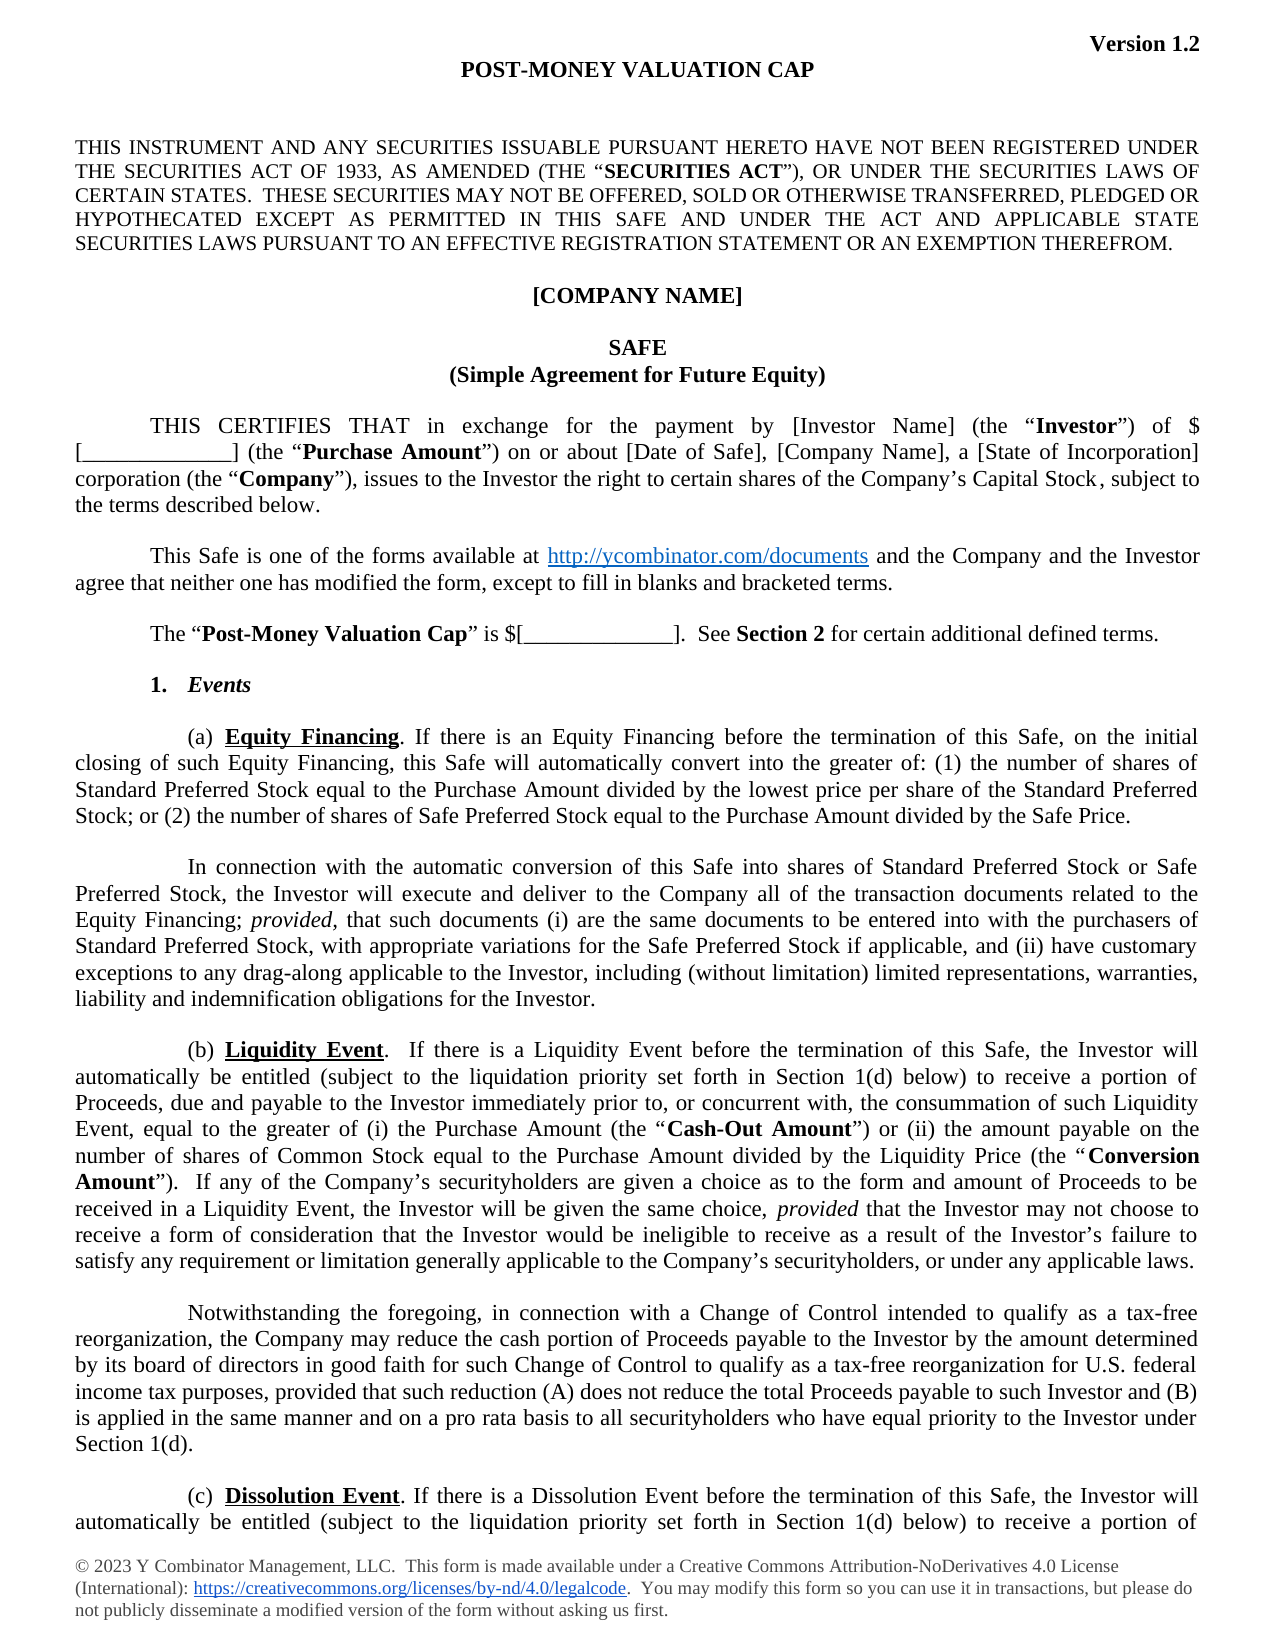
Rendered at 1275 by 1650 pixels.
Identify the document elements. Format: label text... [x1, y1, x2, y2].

text (b) Liquidity Event. If there is a Liquidity Event before the termination of this Safe, the Investor will automatically be entitled (subject to the liquidation priority set forth in Section 1(d) below) to receive a portion of Proceeds, due and payable to the Investor immediately prior to, or concurrent with, the consummation of such Liquidity Event, equal to the greater of (i) the Purchase Amount (the “Cash-Out Amount”) or (ii) the amount payable on the number of shares of Common Stock equal to the Purchase Amount divided by the Liquidity Price (the “Conversion Amount”). If any of the Company’s securityholders are given a choice as to the form and amount of Proceeds to be received in a Liquidity Event, the Investor will be given the same choice, provided that the Investor may not choose to receive a form of consideration that the Investor would be ineligible to receive as a result of the Investor’s failure to satisfy any requirement or limitation generally applicable to the Company’s securityholders, or under any applicable laws. [75, 1036, 1200, 1274]
text 1. Events [75, 672, 1200, 698]
text SAFE [75, 334, 1200, 361]
text The “Post-Money Valuation Cap” is $[_____________]. See Section 2 for certain additional defined terms. [75, 620, 1200, 647]
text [75, 1482, 1200, 1534]
text (Simple Agreement for Future Equity) [75, 361, 1200, 387]
text In connection with the automatic conversion of this Safe into shares of Standard Preferred Stock or Safe Preferred Stock, the Investor will execute and deliver to the Company all of the transaction documents related to the Equity Financing; provided, that such documents (i) are the same documents to be entered into with the purchasers of Standard Preferred Stock, with appropriate variations for the Safe Preferred Stock if applicable, and (ii) have customary exceptions to any drag-along applicable to the Investor, including (without limitation) limited representations, warranties, liability and indemnification obligations for the Investor. [75, 853, 1200, 1011]
text [Company Name] [75, 282, 1200, 308]
text THIS CERTIFIES THAT in exchange for the payment by [Investor Name] (the “Investor”) of $[_____________] (the “Purchase Amount”) on or about [Date of Safe], [Company Name], a [State of Incorporation] corporation (the “Company”), issues to the Investor the right to certain shares of the Company’s Capital Stock, subject to the terms described below. [75, 412, 1200, 517]
text THIS INSTRUMENT AND ANY SECURITIES ISSUABLE PURSUANT HERETO HAVE NOT BEEN REGISTERED UNDER THE SECURITIES ACT OF 1933, AS AMENDED (THE “SECURITIES ACT”), OR UNDER THE SECURITIES LAWS OF CERTAIN STATES. THESE SECURITIES MAY NOT BE OFFERED, SOLD OR OTHERWISE TRANSFERRED, PLEDGED OR HYPOTHECATED EXCEPT AS PERMITTED IN THIS SAFE AND UNDER THE ACT AND APPLICABLE STATE SECURITIES LAWS PURSUANT TO AN EFFECTIVE REGISTRATION STATEMENT OR AN EXEMPTION THEREFROM. [75, 135, 1200, 255]
text This Safe is one of the forms available at http://ycombinator.com/documents and the Company and the Investor agree that neither one has modified the form, except to fill in blanks and bracketed terms. [75, 542, 1200, 595]
text Notwithstanding the foregoing, in connection with a Change of Control intended to qualify as a tax-free reorganization, the Company may reduce the cash portion of Proceeds payable to the Investor by the amount determined by its board of directors in good faith for such Change of Control to qualify as a tax-free reorganization for U.S. federal income tax purposes, provided that such reduction (A) does not reduce the total Proceeds payable to such Investor and (B) is applied in the same manner and on a pro rata basis to all securityholders who have equal priority to the Investor under Section 1(d). [75, 1299, 1200, 1457]
text (a) Equity Financing. If there is an Equity Financing before the termination of this Safe, on the initial closing of such Equity Financing, this Safe will automatically convert into the greater of: (1) the number of shares of Standard Preferred Stock equal to the Purchase Amount divided by the lowest price per share of the Standard Preferred Stock; or (2) the number of shares of Safe Preferred Stock equal to the Purchase Amount divided by the Safe Price. [75, 723, 1200, 828]
